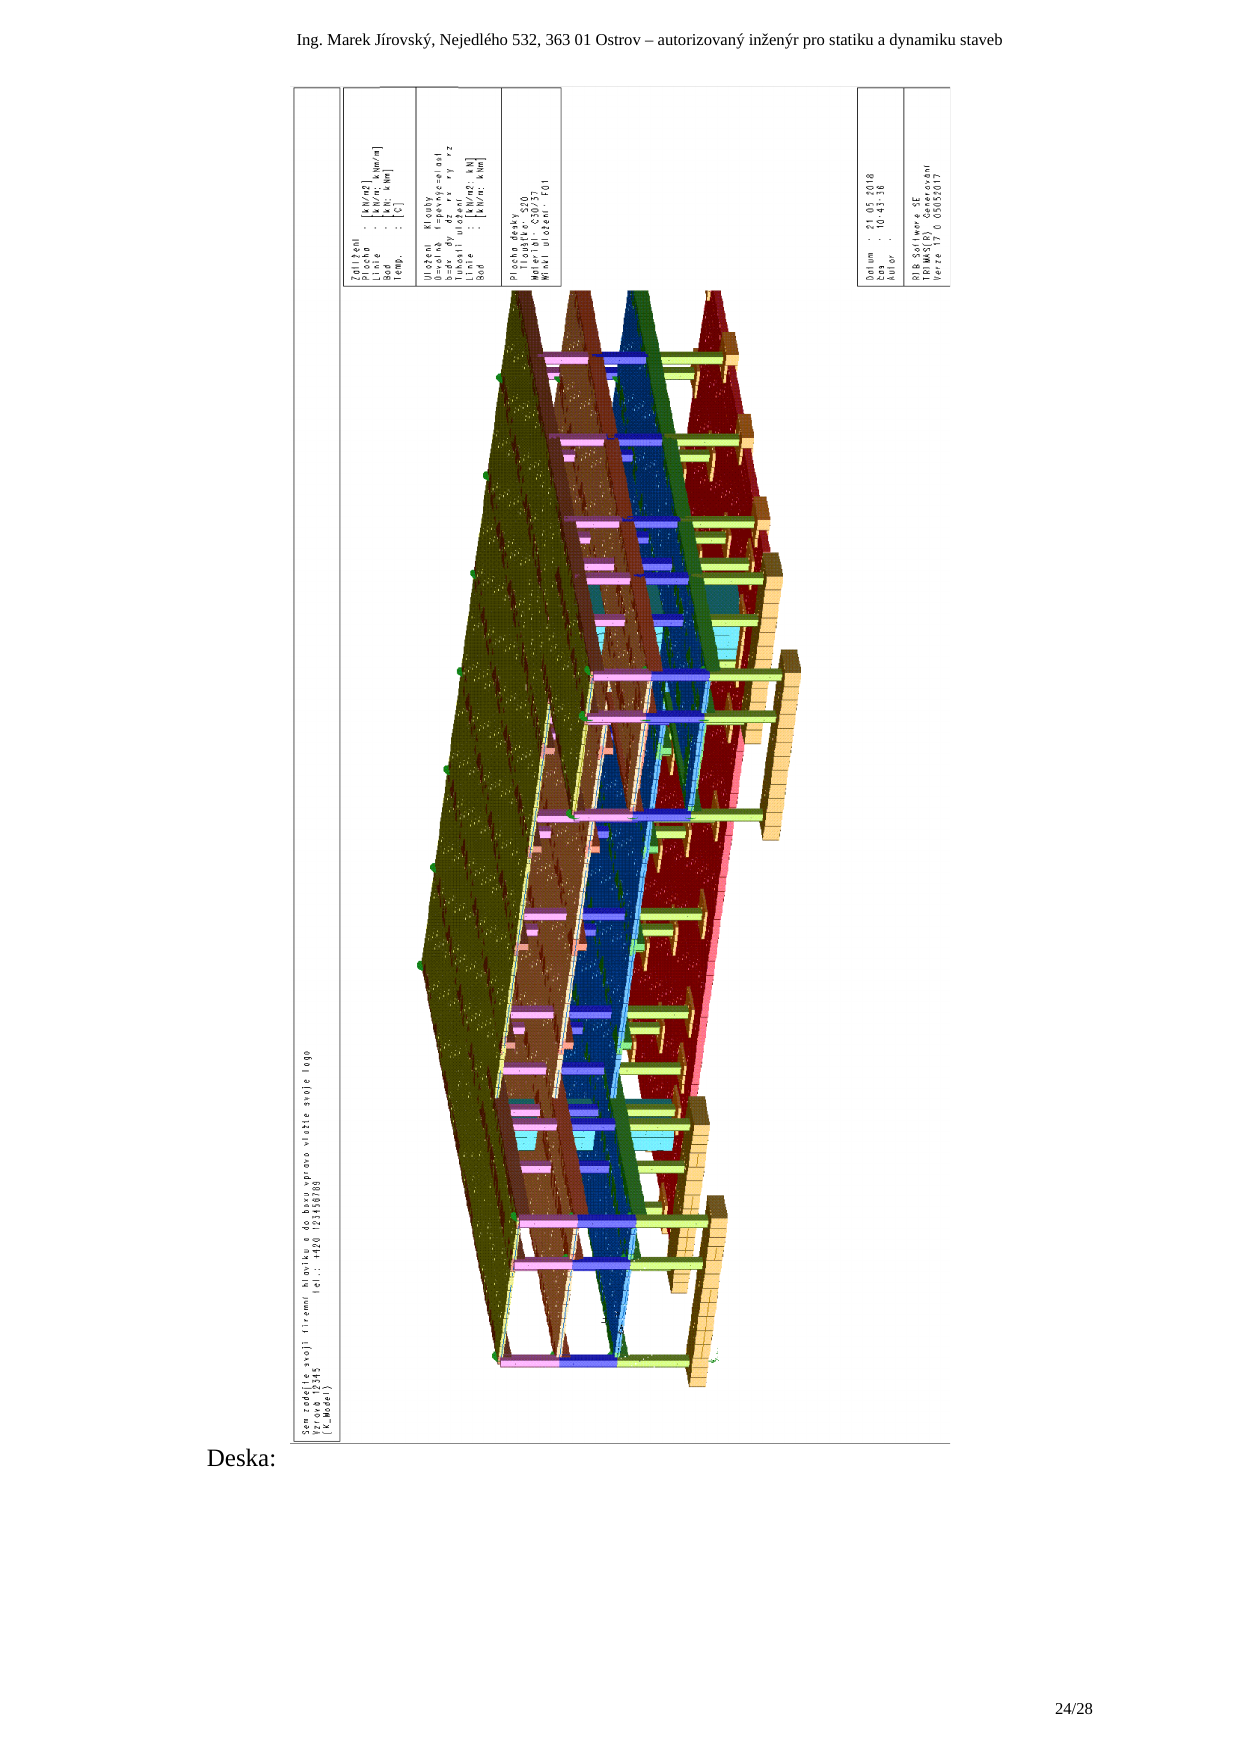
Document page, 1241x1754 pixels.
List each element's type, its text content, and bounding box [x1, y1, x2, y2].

text Deska: [148, 1443, 1093, 1472]
picture [290, 87, 951, 1443]
